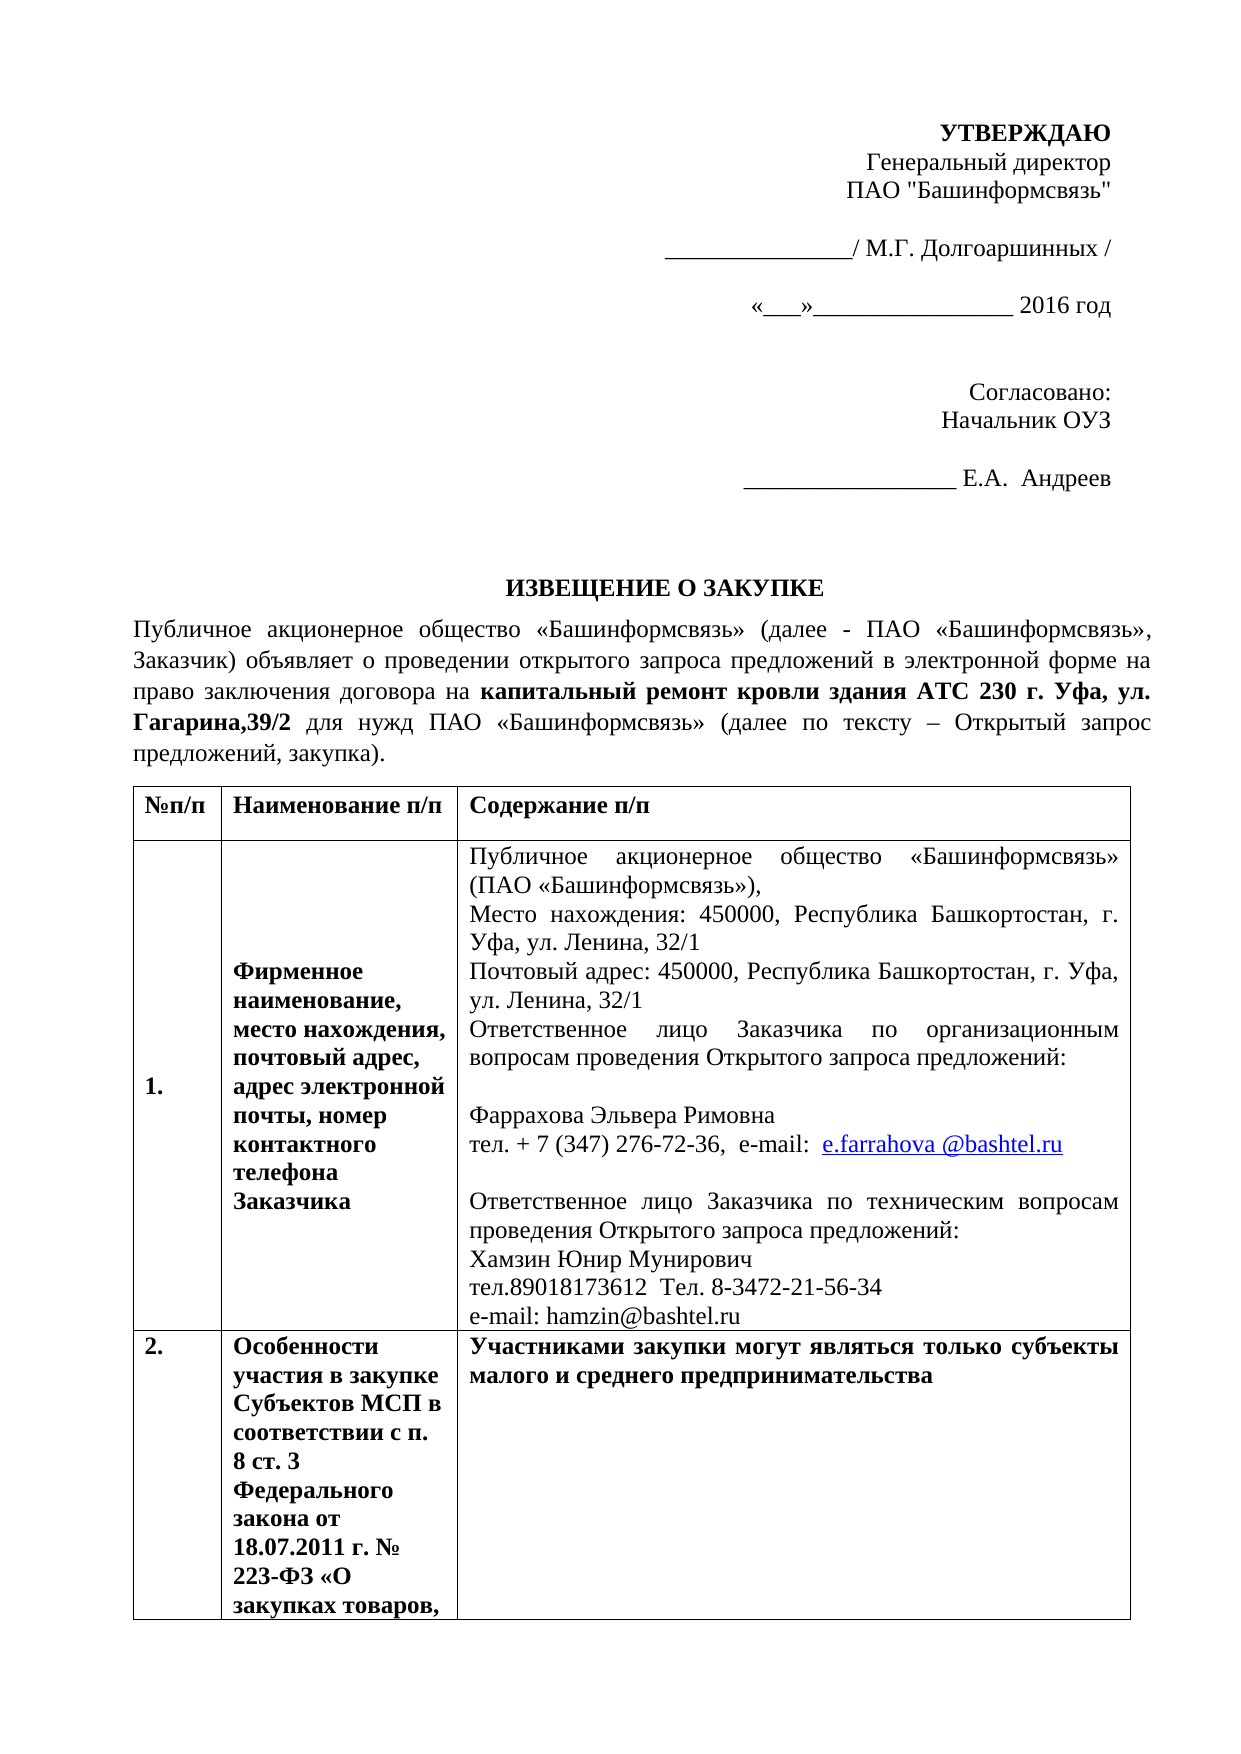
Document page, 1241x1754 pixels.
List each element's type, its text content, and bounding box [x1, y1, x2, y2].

table_header Содержание п/п [458, 787, 1130, 840]
table_header Наименование п/п [222, 787, 457, 840]
text Публичное акционерное общество «Башинформсвязь» (далее - ПАО «Башинформсвязь», Заказчик) объявляет о проведении открытого запроса предложений в электронной форме на право заключения договора на капитальный ремонт кровли здания АТС 230 г. Уфа, ул. Гагарина,39/2 для нужд ПАО «Башинформсвязь» (далее по тексту – Открытый запрос предложений, закупка). [133, 614, 1152, 767]
table_header [122, 118, 1111, 511]
table_cell Фирменное наименование, место нахождения, почтовый адрес, адрес электронной почты, номер контактного телефона Заказчика [222, 841, 457, 1330]
table_cell Публичное акционерное общество «Башинформсвязь» (ПАО «Башинформсвязь»), Место нахождения: 450000, Республика Башкортостан, г. Уфа, ул. Ленина, 32/1 Почтовый адрес: 450000, Республика Башкортостан, г. Уфа, ул. Ленина, 32/1 Ответственное лицо Заказчика по организационным вопросам проведения Открытого запроса предложений: Фаррахова Эльвера Римовна тел. + 7 (347) 276-72-36, e-mail: e.farrahova @bashtel.ru Ответственное лицо Заказчика по техническим вопросам проведения Открытого запроса предложений: Хамзин Юнир Мунирович тел.89018173612 Тел. 8-3472-21-56-34 e-mail: hamzin@bashtel.ru [458, 841, 1130, 1330]
text ИЗВЕЩЕНИЕ О ЗАКУПКЕ [178, 573, 1152, 602]
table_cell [458, 1331, 1130, 1618]
table_cell 1. [134, 841, 221, 1330]
table_cell 2. [134, 1331, 221, 1618]
table_header №п/п [134, 787, 221, 840]
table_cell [222, 1331, 457, 1618]
